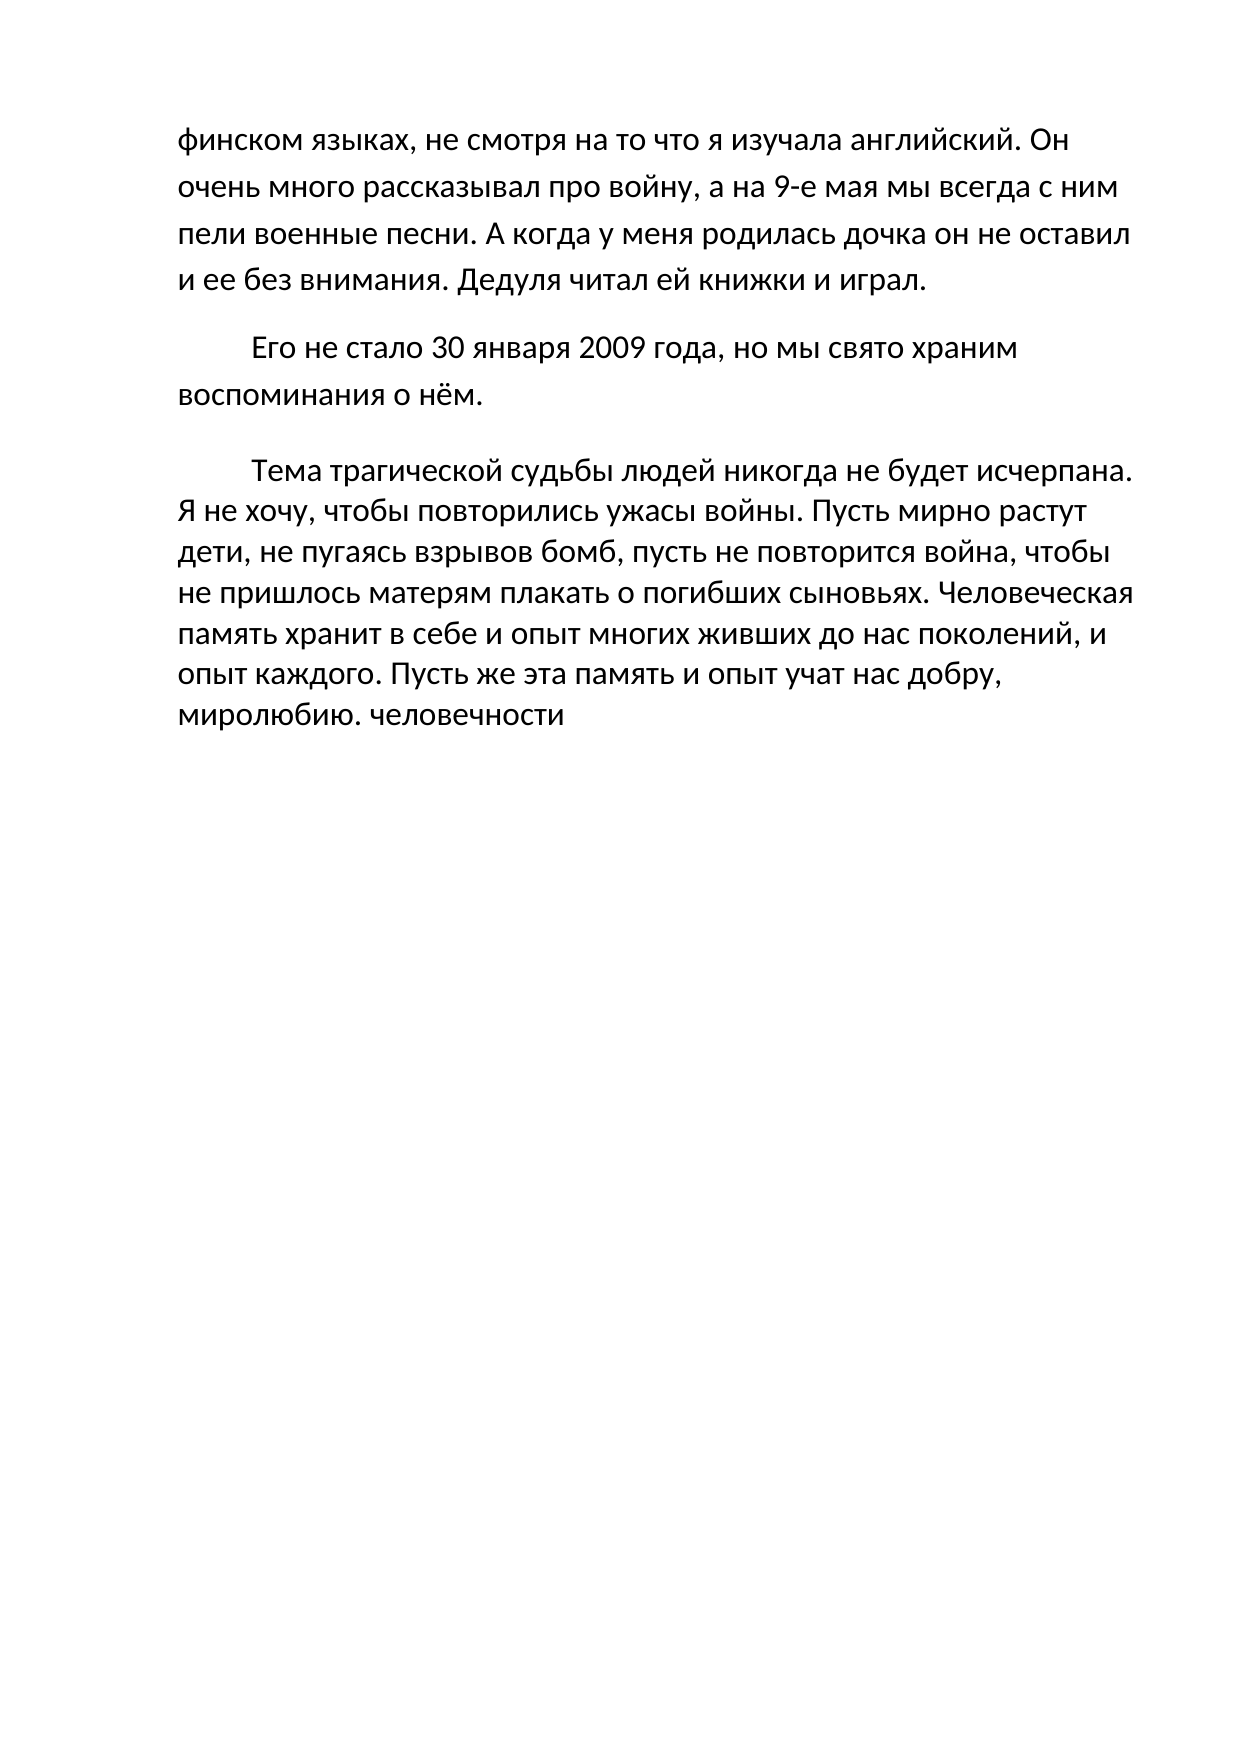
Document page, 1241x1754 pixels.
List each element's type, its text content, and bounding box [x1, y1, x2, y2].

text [177, 118, 1152, 299]
text Его не стало 30 января 2009 года, но мы свято храним воспоминания о нём. [177, 326, 1152, 413]
text Тема трагической судьбы людей никогда не будет исчерпана. Я не хочу, чтобы повторились ужасы войны. Пусть мирно растут дети, не пугаясь взрывов бомб, пусть не повторится война, чтобы не пришлось матерям плакать о погибших сыновьях. Человеческая память хранит в себе и опыт многих живших до нас поколений, и опыт каждого. Пусть же эта память и опыт учат нас добру, миролюбию. человечности [177, 449, 1152, 803]
